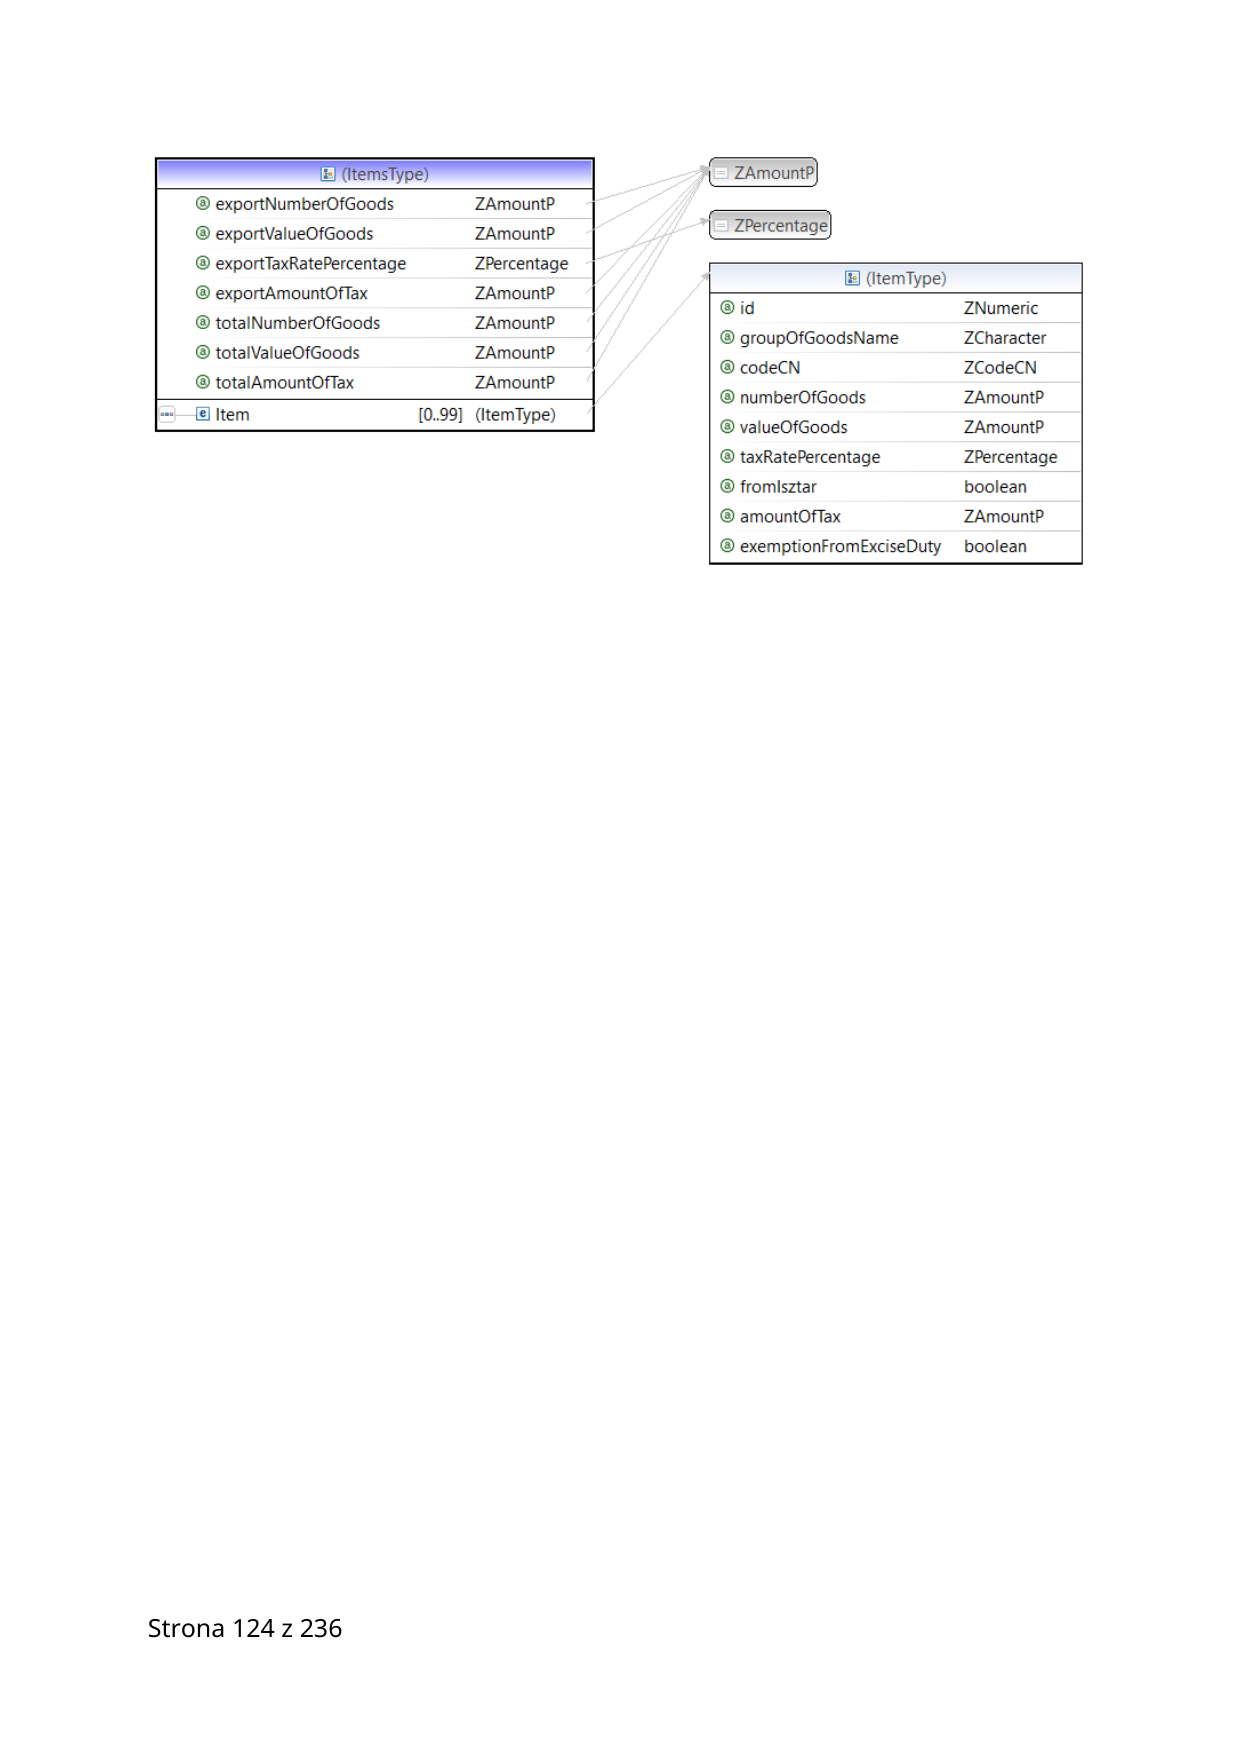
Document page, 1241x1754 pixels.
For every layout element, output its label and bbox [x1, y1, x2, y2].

picture [147, 147, 1092, 574]
